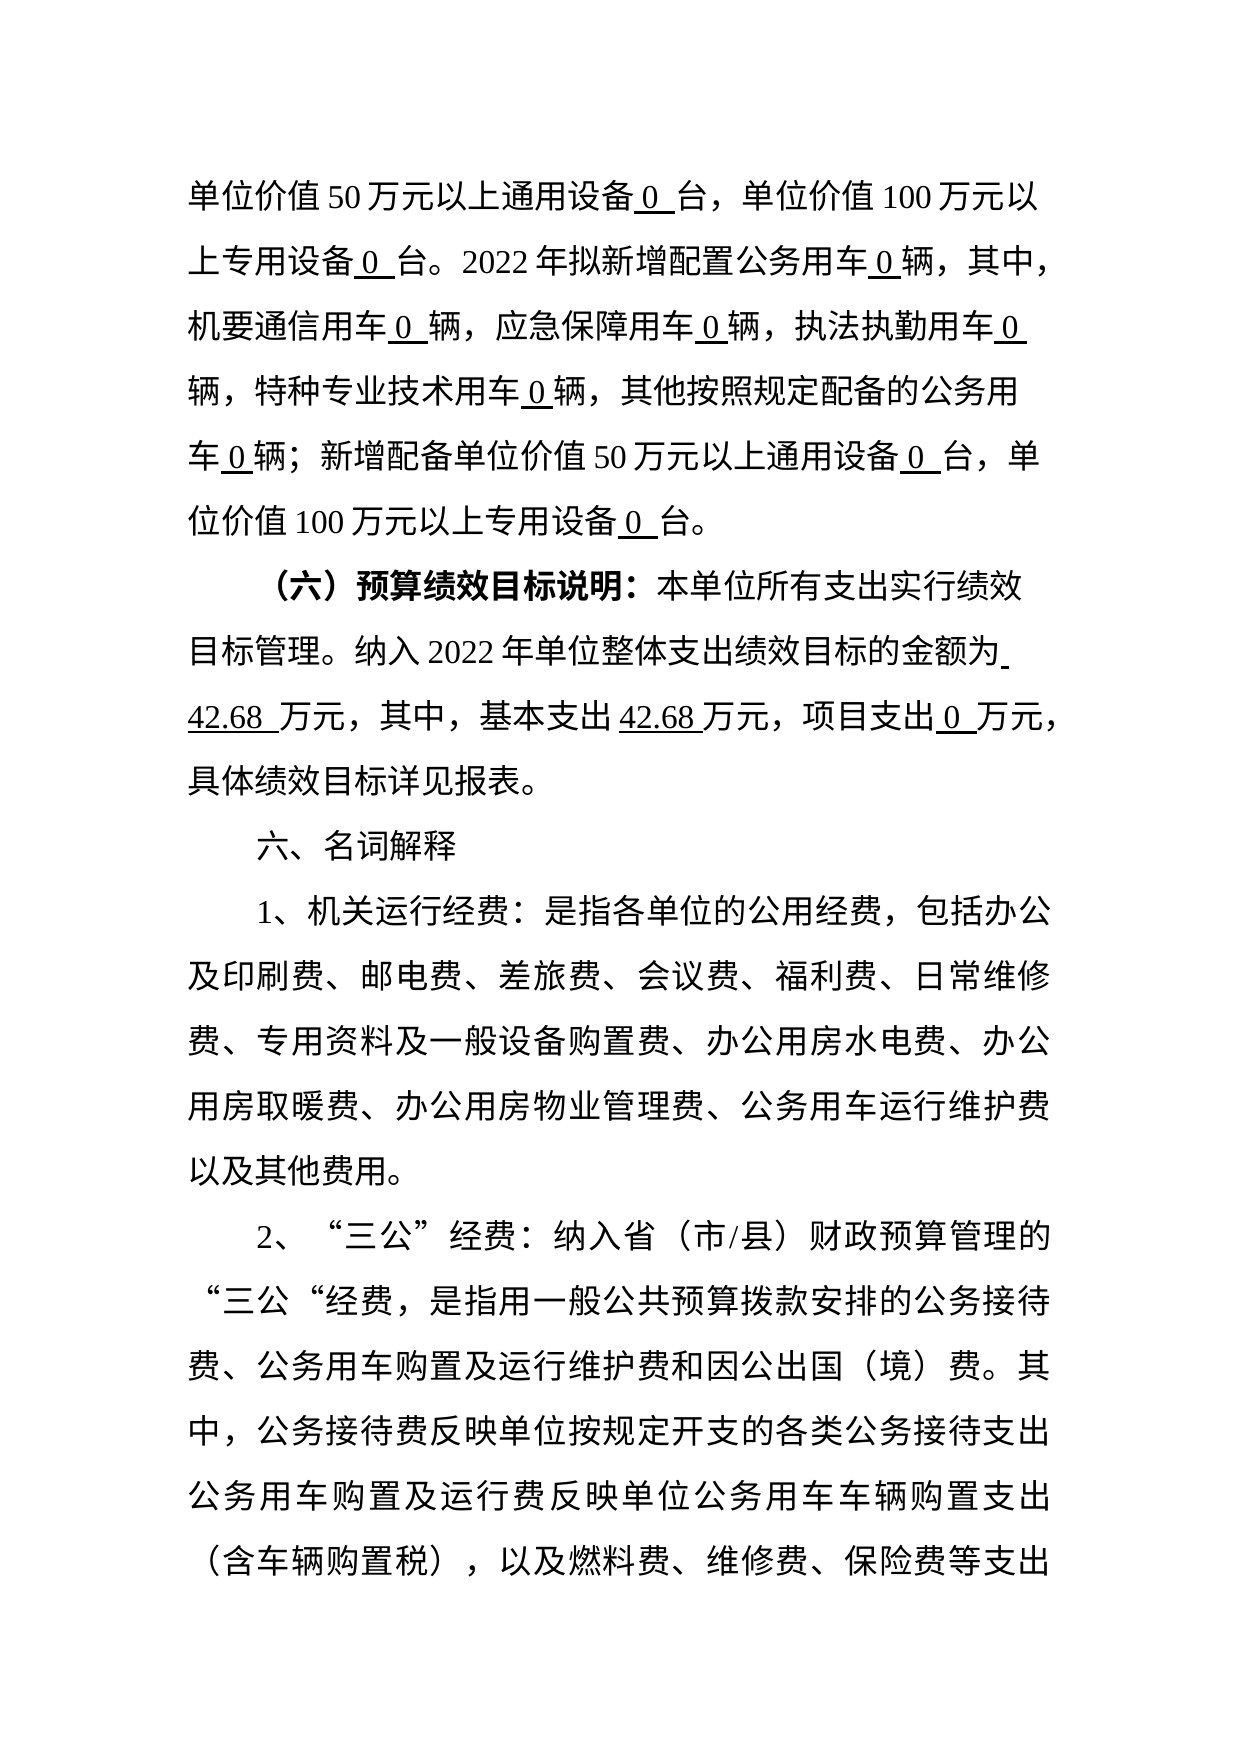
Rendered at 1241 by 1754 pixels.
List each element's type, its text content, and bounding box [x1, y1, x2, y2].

text 1、机关运行经费：是指各单位的公用经费，包括办公及印刷费、邮电费、差旅费、会议费、福利费、日常维修费、专用资料及一般设备购置费、办公用房水电费、办公用房取暖费、办公用房物业管理费、公务用车运行维护费以及其他费用。 [187, 877, 1053, 1202]
text 六、名词解释 [187, 812, 1053, 877]
text （六）预算绩效目标说明：本单位所有支出实行绩效目标管理。纳入2022年单位整体支出绩效目标的金额为 42.68 万元，其中，基本支出42.68 万元，项目支出 0 万元，具体绩效目标详见报表。 [187, 552, 1053, 812]
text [187, 1202, 1053, 1592]
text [187, 162, 1053, 552]
